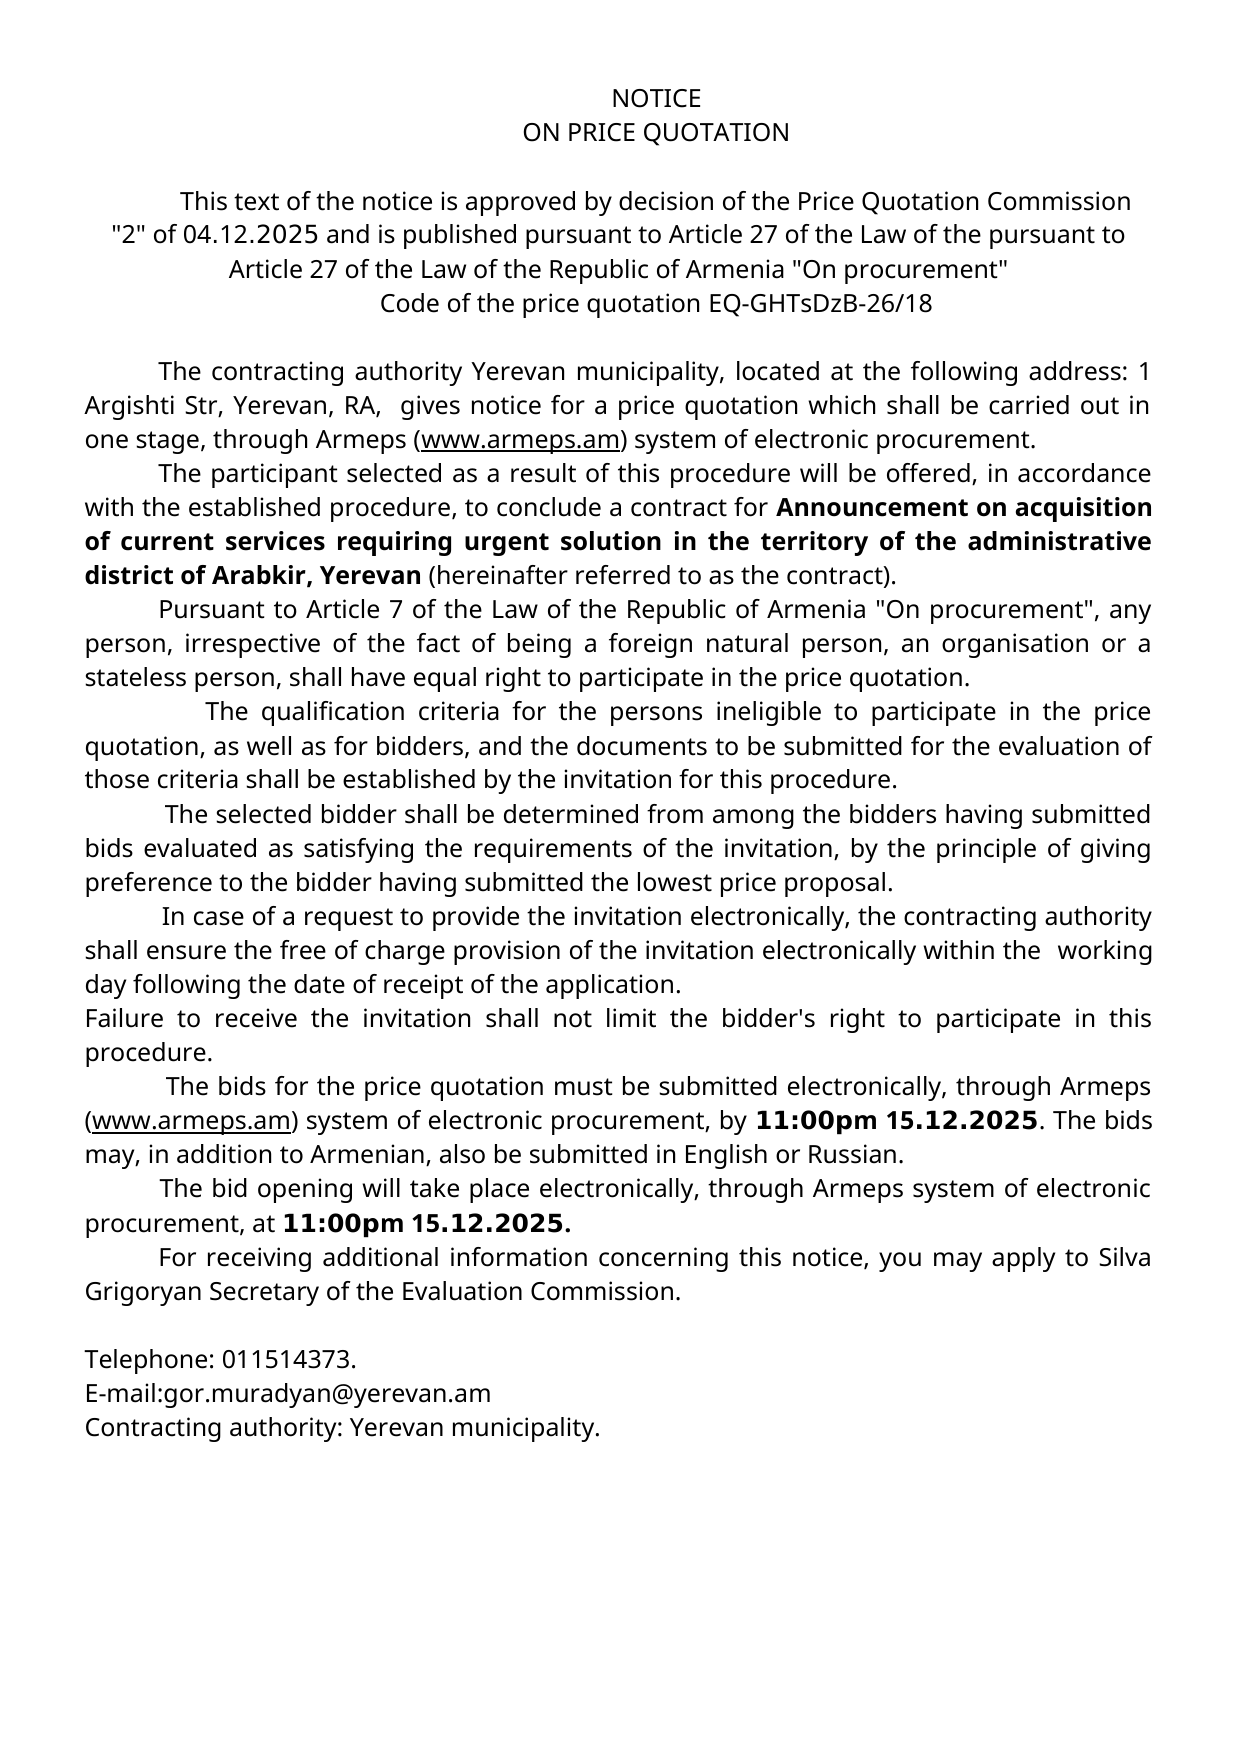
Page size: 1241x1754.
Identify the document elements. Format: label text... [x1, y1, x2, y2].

text This text of the notice is approved by decision of the Price Quotation Commission "2" of 04.12.2025 and is published pursuant to Article 27 of the Law of the pursuant to Article 27 of the Law of the Republic of Armenia "On procurement" [84, 183, 1153, 285]
text Code of the price quotation EQ-GHTsDzB-26/18 [84, 285, 1153, 319]
text Contracting authority: Yerevan municipality. [84, 1409, 1153, 1444]
text The qualification criteria for the persons ineligible to participate in the price quotation, as well as for bidders, and the documents to be submitted for the evaluation of those criteria shall be established by the invitation for this procedure. [84, 694, 1153, 796]
text The bids for the price quotation must be submitted electronically, through Armeps (www.armeps.am) system of electronic procurement, by 11:00pm 15.12.2025. The bids may, in addition to Armenian, also be submitted in English or Russian. [84, 1069, 1153, 1171]
text The participant selected as a result of this procedure will be offered, in accordance with the established procedure, to conclude a contract for Announcement on acquisition of current services requiring urgent solution in the territory of the administrative district of Arabkir, Yerevan (hereinafter referred to as the contract). [84, 456, 1153, 592]
text The bid opening will take place electronically, through Armeps system of electronic procurement, at 11:00pm 15.12.2025. [84, 1171, 1153, 1239]
text E-mail:gor.muradyan@yerevan.am [84, 1376, 1153, 1409]
text For receiving additional information concerning this notice, you may apply to Silva Grigoryan Secretary of the Evaluation Commission. [84, 1239, 1153, 1307]
text Pursuant to Article 7 of the Law of the Republic of Armenia "On procurement", any person, irrespective of the fact of being a foreign natural person, an organisation or a stateless person, shall have equal right to participate in the price quotation. [84, 592, 1153, 694]
text NOTICE [84, 81, 1153, 115]
text The contracting authority Yerevan municipality, located at the following address: 1 Argishti Str, Yerevan, RA, gives notice for a price quotation which shall be carried out in one stage, through Armeps (www.armeps.am) system of electronic procurement. [84, 353, 1153, 456]
text In case of a request to provide the invitation electronically, the contracting authority shall ensure the free of charge provision of the invitation electronically within the working day following the date of receipt of the application. [84, 898, 1153, 1001]
text Failure to receive the invitation shall not limit the bidder's right to participate in this procedure. [84, 1001, 1153, 1069]
text ON PRICE QUOTATION [84, 115, 1153, 149]
text Telephone: 011514373. [84, 1341, 1153, 1376]
text The selected bidder shall be determined from among the bidders having submitted bids evaluated as satisfying the requirements of the invitation, by the principle of giving preference to the bidder having submitted the lowest price proposal. [84, 796, 1153, 898]
